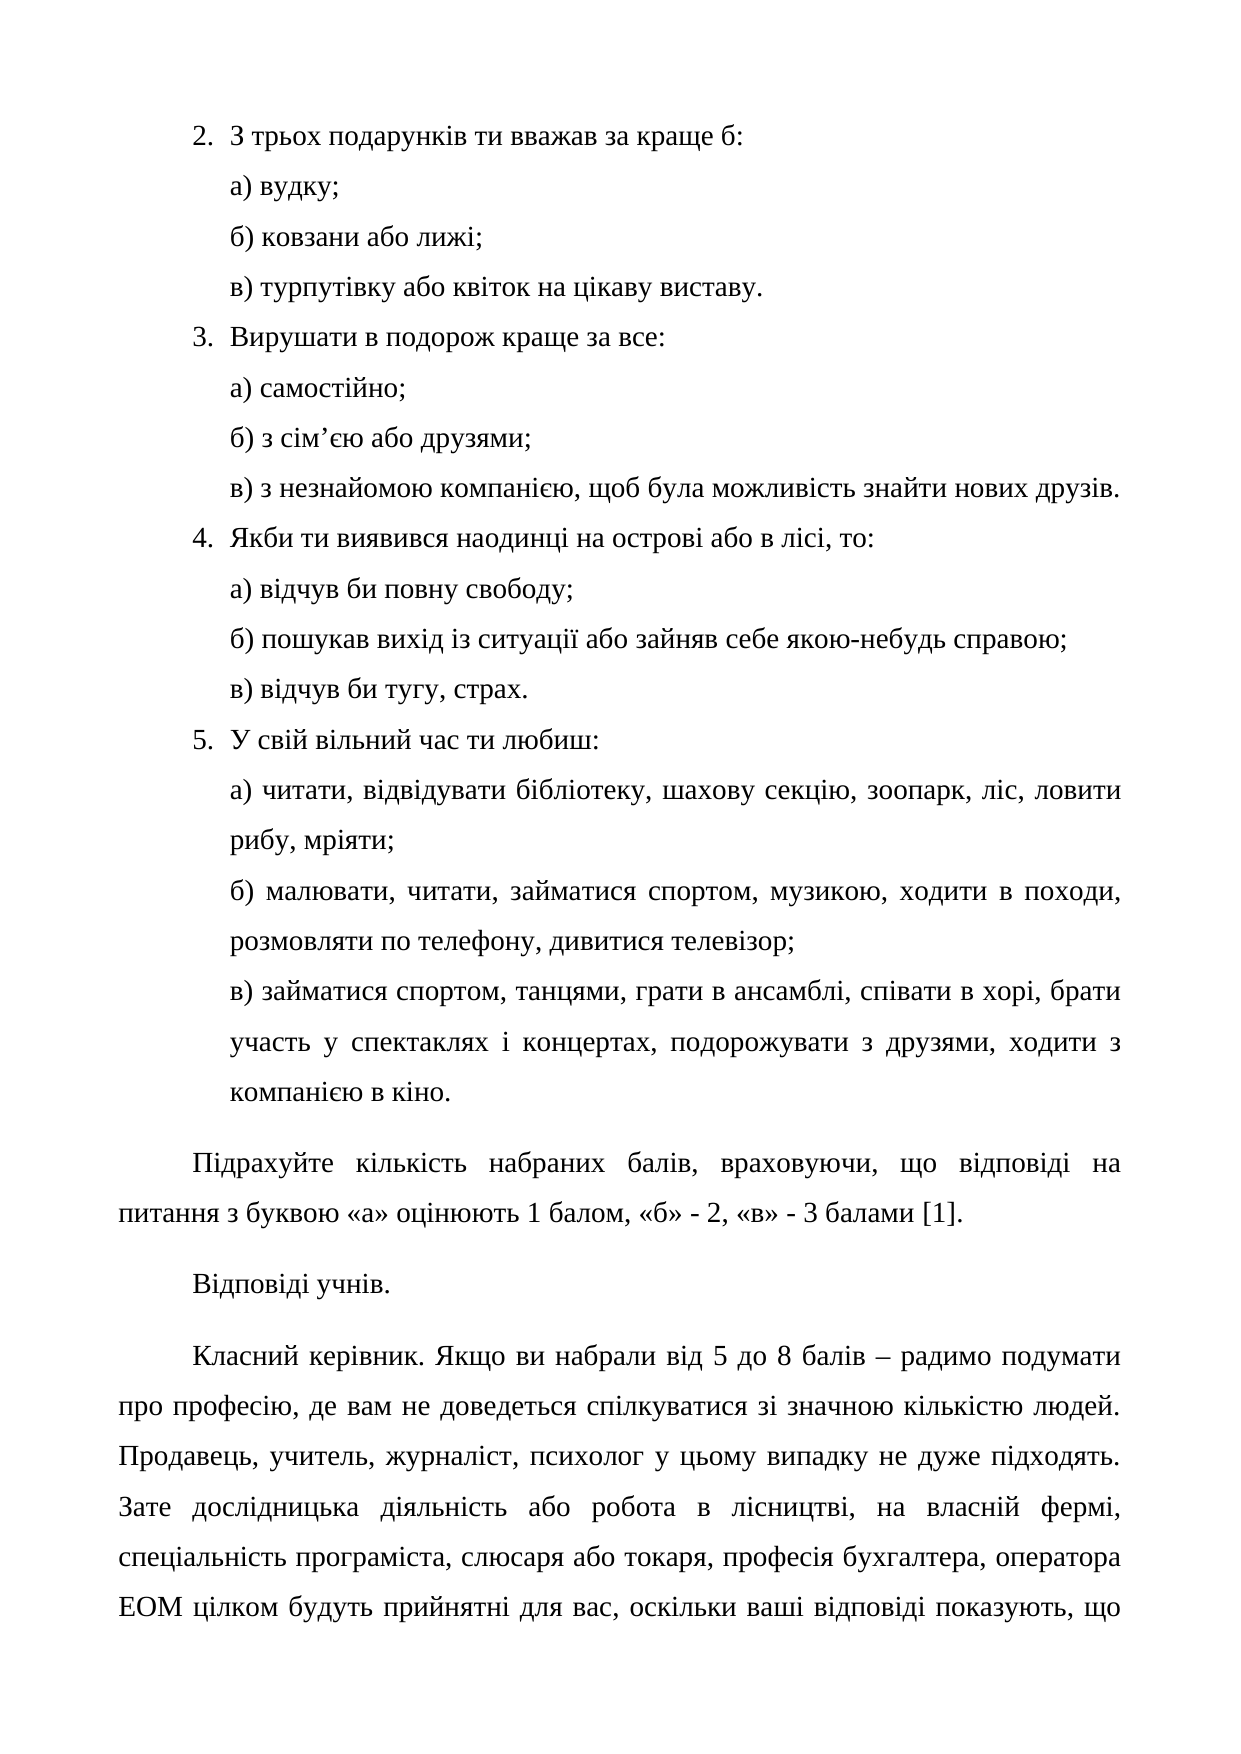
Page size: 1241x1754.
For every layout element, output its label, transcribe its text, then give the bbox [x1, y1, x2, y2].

list в) з незнайомою компанією, щоб була можливість знайти нових друзів. [229, 470, 1122, 504]
list в) відчув би тугу, страх. [229, 672, 1122, 705]
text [118, 1338, 1122, 1623]
list в) займатися спортом, танцями, грати в ансамблі, співати в хорі, брати участь у спектаклях і концертах, подорожувати з друзями, ходити з компанією в кіно. [229, 973, 1122, 1108]
text Відповіді учнів. [118, 1267, 1122, 1300]
list У свій вільний час ти любиш: [192, 722, 1122, 755]
list б) з сім’єю або друзями; [229, 420, 1122, 453]
list б) пошукав вихід із ситуації або зайняв себе якою-небудь справою; [229, 621, 1122, 655]
text Підрахуйте кількість набраних балів, враховуючи, що відповіді на питання з буквою «а» оцінюють 1 балом, «б» - 2, «в» - 3 балами [1]. [118, 1145, 1122, 1229]
list Якби ти виявився наодинці на острові або в лісі, то: [192, 521, 1122, 554]
list а) відчув би повну свободу; [229, 571, 1122, 604]
list б) малювати, читати, займатися спортом, музикою, ходити в походи, розмовляти по телефону, дивитися телевізор; [229, 873, 1122, 957]
list б) ковзани або лижі; [229, 219, 1122, 252]
list Вирушати в подорож краще за все: [192, 319, 1122, 353]
list З трьох подарунків ти вважав за краще б: [192, 118, 1122, 152]
list а) самостійно; [229, 370, 1122, 403]
list в) турпутівку або квіток на цікаву виставу. [229, 269, 1122, 303]
list а) вудку; [229, 168, 1122, 202]
list а) читати, відвідувати бібліотеку, шахову секцію, зоопарк, ліс, ловити рибу, мріяти; [229, 772, 1122, 856]
